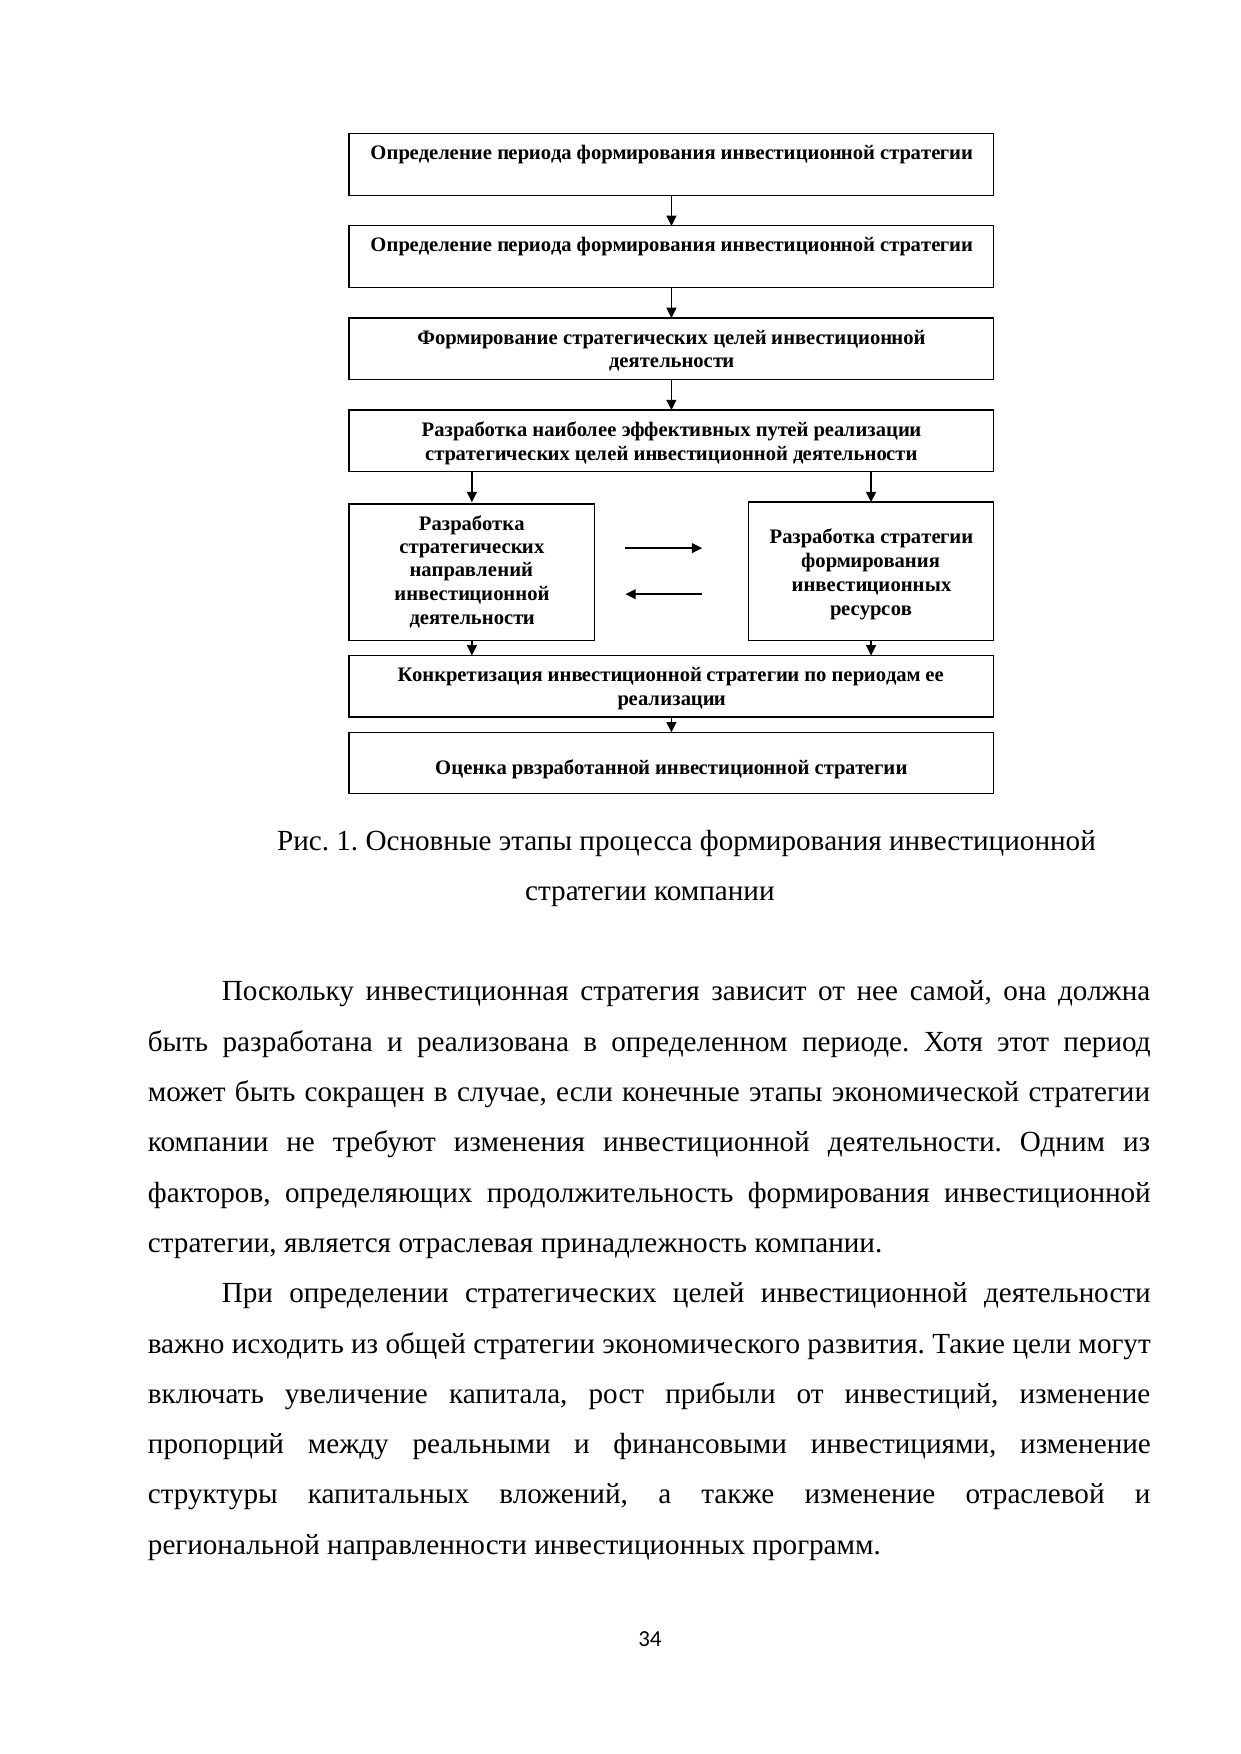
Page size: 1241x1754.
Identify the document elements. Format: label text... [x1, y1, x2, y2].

text Поскольку инвестиционная стратегия зависит от нее самой, она должна быть разработана и реализована в определенном периоде. Хотя этот период может быть сокращен в случае, если конечные этапы экономической стратегии компании не требуют изменения инвестиционной деятельности. Одним из факторов, определяющих продолжительность формирования инвестиционной стратегии, является отраслевая принадлежность компании. [148, 973, 1152, 1259]
text Рис. 1. Основные этапы процесса формирования инвестиционной стратегии компании [148, 823, 1152, 906]
text При определении стратегических целей инвестиционной деятельности важно исходить из общей стратегии экономического развития. Такие цели могут включать увеличение капитала, рост прибыли от инвестиций, изменение пропорций между реальными и финансовыми инвестициями, изменение структуры капитальных вложений, а также изменение отраслевой и региональной направленности инвестиционных программ. [148, 1275, 1152, 1561]
